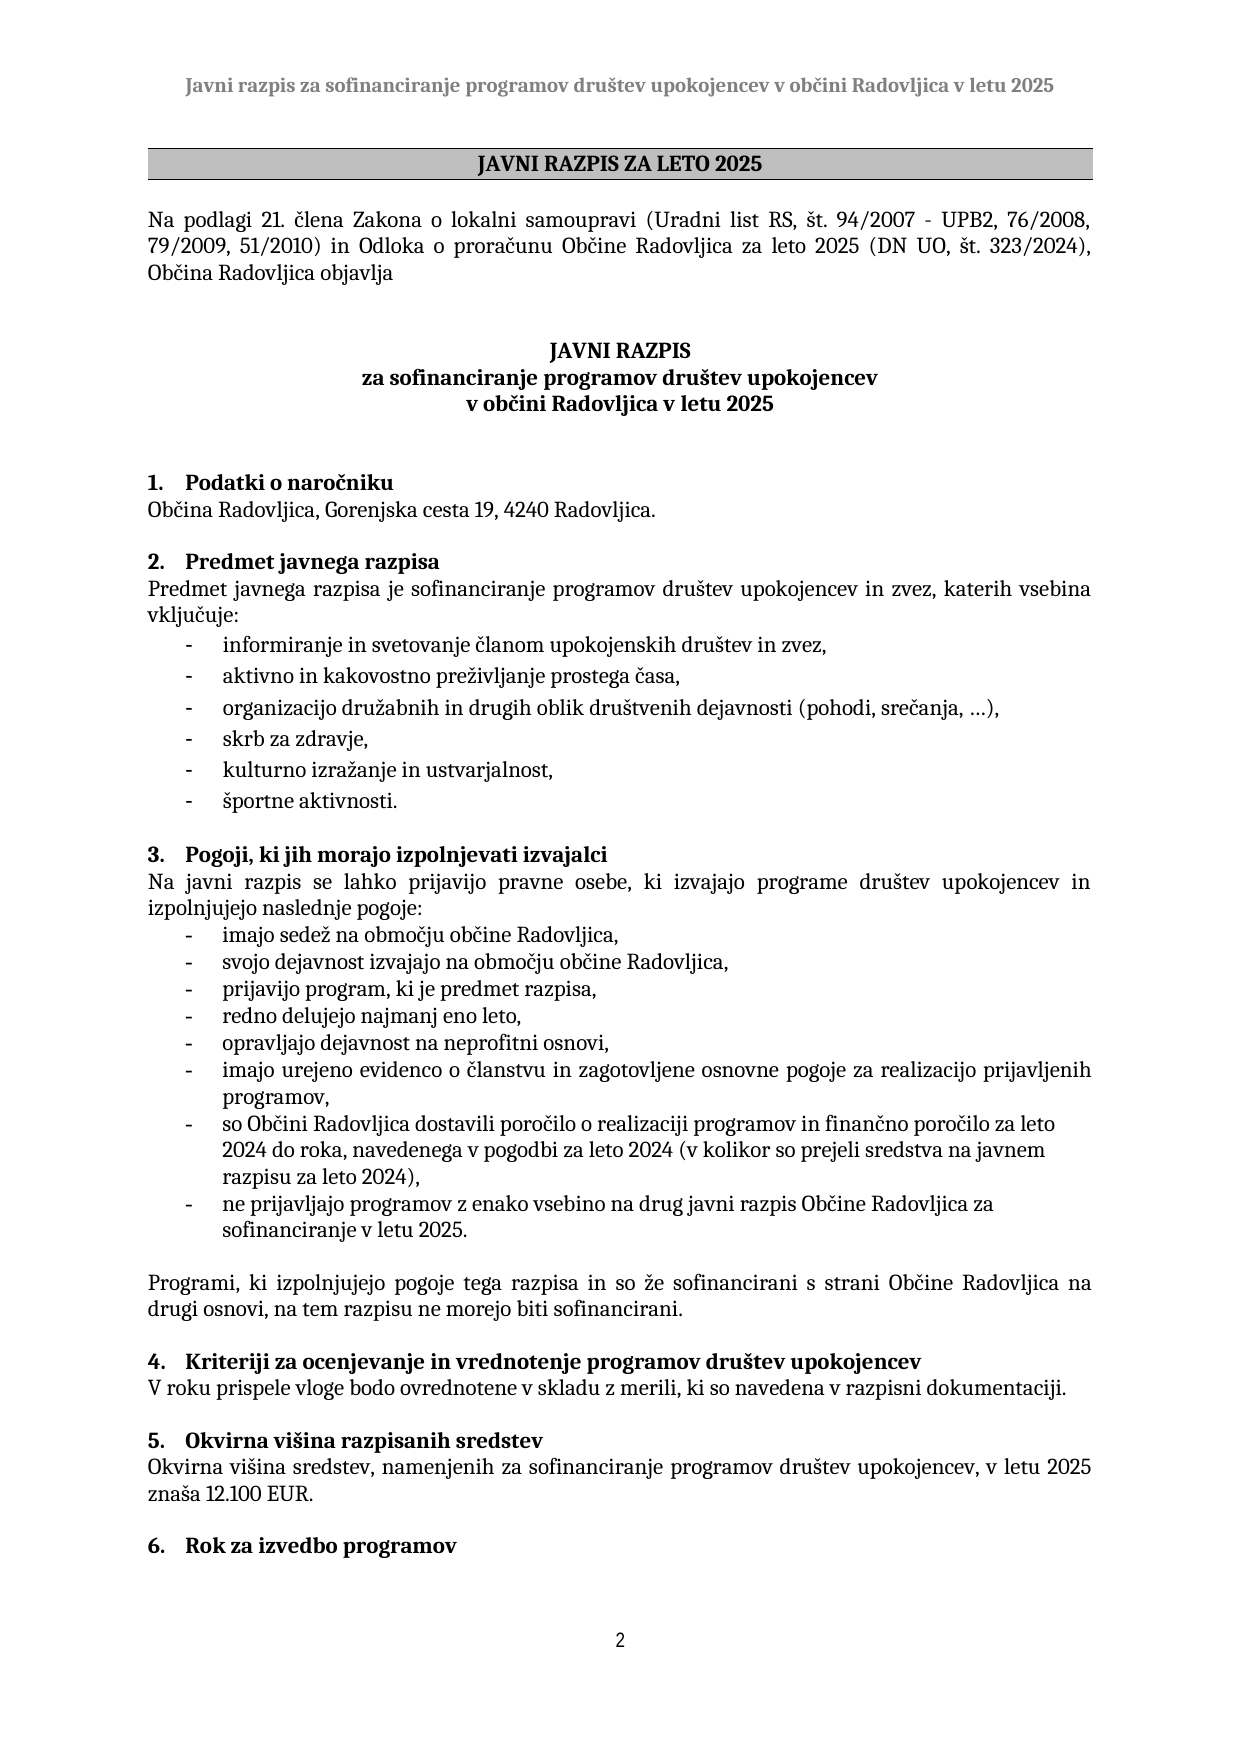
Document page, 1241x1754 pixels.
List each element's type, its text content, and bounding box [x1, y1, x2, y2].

list kulturno izražanje in ustvarjalnost, [185, 753, 1093, 784]
list skrb za zdravje, [185, 722, 1093, 753]
list ne prijavljajo programov z enako vsebino na drug javni razpis Občine Radovljica za sofinanciranje v letu 2025. [185, 1190, 1093, 1243]
list Rok za izvedbo programov [148, 1533, 1093, 1559]
text Programi, ki izpolnjujejo pogoje tega razpisa in so že sofinancirani s strani Občine Radovljica na drugi osnovi, na tem razpisu ne morejo biti sofinancirani. [148, 1269, 1093, 1322]
text V roku prispele vloge bodo ovrednotene v skladu z merili, ki so navedena v razpisni dokumentaciji. [148, 1375, 1093, 1401]
list Kriteriji za ocenjevanje in vrednotenje programov društev upokojencev [148, 1349, 1093, 1375]
list Podatki o naročniku [148, 470, 1093, 496]
list imajo sedež na območju občine Radovljica, [185, 921, 1093, 948]
list imajo urejeno evidenco o članstvu in zagotovljene osnovne pogoje za realizacijo prijavljenih programov, [185, 1057, 1093, 1110]
text Na podlagi 21. člena Zakona o lokalni samoupravi (Uradni list RS, št. 94/2007 - UPB2, 76/2008, 79/2009, 51/2010) in Odloka o proračunu Občine Radovljica za leto 2025 (DN UO, št. 323/2024), Občina Radovljica objavlja [148, 207, 1093, 286]
list svojo dejavnost izvajajo na območju občine Radovljica, [185, 948, 1093, 975]
list so Občini Radovljica dostavili poročilo o realizaciji programov in finančno poročilo za leto 2024 do roka, navedenega v pogodbi za leto 2024 (v kolikor so prejeli sredstva na javnem razpisu za leto 2024), [185, 1110, 1093, 1190]
text v občini Radovljica v letu 2025 [148, 391, 1093, 417]
text Predmet javnega razpisa je sofinanciranje programov društev upokojencev in zvez, katerih vsebina vključuje: [148, 576, 1093, 628]
list opravljajo dejavnost na neprofitni osnovi, [185, 1029, 1093, 1057]
list informiranje in svetovanje članom upokojenskih društev in zvez, [185, 628, 1093, 659]
list prijavijo program, ki je predmet razpisa, [185, 975, 1093, 1002]
list redno delujejo najmanj eno leto, [185, 1002, 1093, 1029]
text Okvirna višina sredstev, namenjenih za sofinanciranje programov društev upokojencev, v letu 2025 znaša 12.100 EUR. [148, 1454, 1093, 1507]
text JAVNI RAZPIS ZA LETO 2025 [148, 149, 1093, 179]
list aktivno in kakovostno preživljanje prostega časa, [185, 659, 1093, 691]
list Pogoji, ki jih morajo izpolnjevati izvajalci [148, 842, 1093, 868]
list športne aktivnosti. [185, 784, 1093, 816]
list organizacijo družabnih in drugih oblik društvenih dejavnosti (pohodi, srečanja, …), [185, 691, 1093, 722]
text Občina Radovljica, Gorenjska cesta 19, 4240 Radovljica. [148, 496, 1093, 523]
text za sofinanciranje programov društev upokojencev [148, 365, 1093, 391]
text JAVNI RAZPIS [148, 338, 1093, 365]
list Okvirna višina razpisanih sredstev [148, 1428, 1093, 1454]
list Predmet javnega razpisa [148, 549, 1093, 576]
text Na javni razpis se lahko prijavijo pravne osebe, ki izvajajo programe društev upokojencev in izpolnjujejo naslednje pogoje: [148, 868, 1093, 921]
